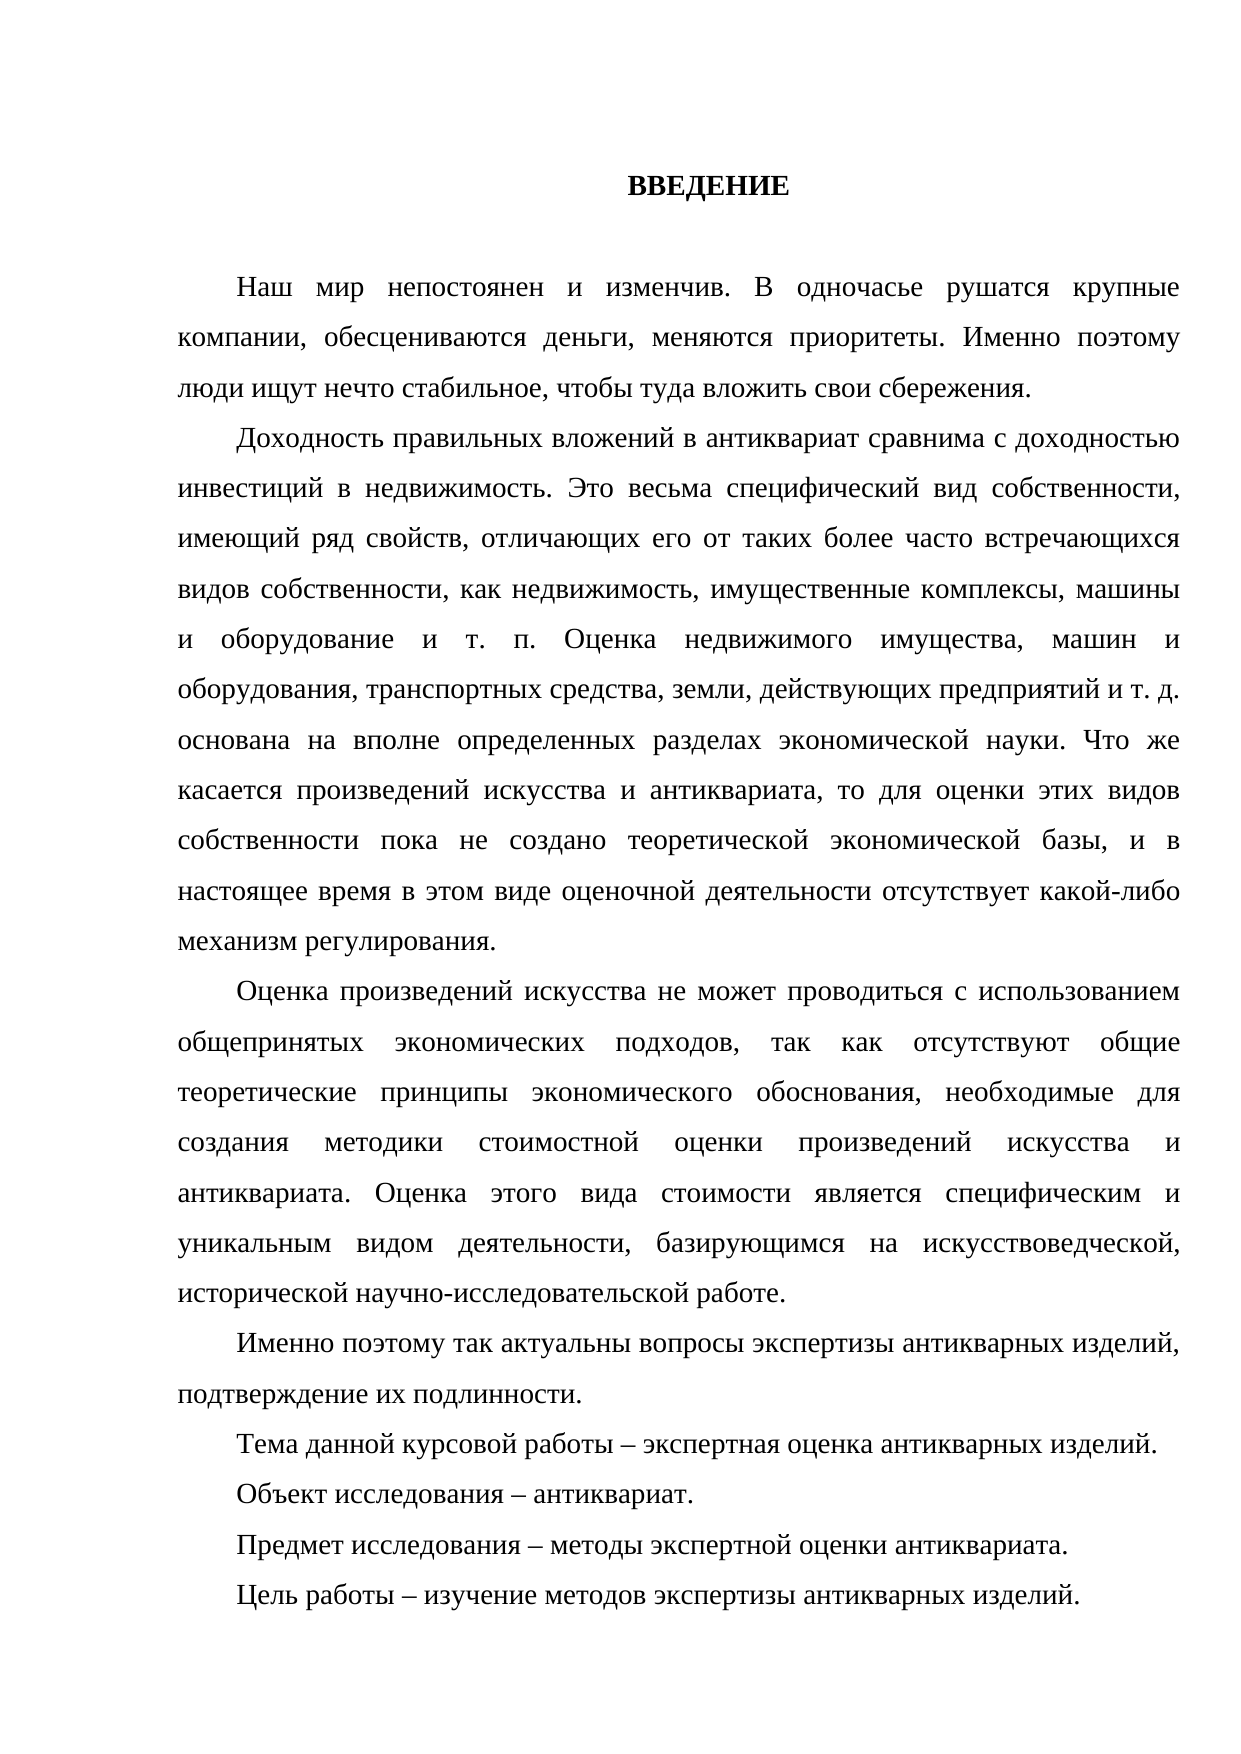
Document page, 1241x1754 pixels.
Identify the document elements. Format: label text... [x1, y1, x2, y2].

text Объект исследования – антиквариат. [177, 1477, 1181, 1510]
text Наш мир непостоянен и изменчив. В одночасье рушатся крупные компании, обесцениваются деньги, меняются приоритеты. Именно поэтому люди ищут нечто стабильное, чтобы туда вложить свои сбережения. [177, 269, 1181, 403]
text Оценка произведений искусства не может проводиться с использованием общепринятых экономических подходов, так как отсутствуют общие теоретические принципы экономического обоснования, необходимые для создания методики стоимостной оценки произведений искусства и антиквариата. Оценка этого вида стоимости является специфическим и уникальным видом деятельности, базирующимся на искусствоведческой, исторической научно-исследовательской работе. [177, 973, 1181, 1309]
text ВВЕДЕНИЕ [177, 168, 1181, 202]
text Предмет исследования – методы экспертной оценки антиквариата. [177, 1527, 1181, 1560]
text Цель работы – изучение методов экспертизы антикварных изделий. [177, 1577, 1181, 1611]
text Тема данной курсовой работы – экспертная оценка антикварных изделий. [177, 1426, 1181, 1460]
text Доходность правильных вложений в антиквариат сравнима с доходностью инвестиций в недвижимость. Это весьма специфический вид собственности, имеющий ряд свойств, отличающих его от таких более часто встречающихся видов собственности, как недвижимость, имущественные комплексы, машины и оборудование и т. п. Оценка недвижимого имущества, машин и оборудования, транспортных средства, земли, действующих предприятий и т. д. основана на вполне определенных разделах экономической науки. Что же касается произведений искусства и антиквариата, то для оценки этих видов собственности пока не создано теоретической экономической базы, и в настоящее время в этом виде оценочной деятельности отсутствует какой-либо механизм регулирования. [177, 420, 1181, 957]
text Именно поэтому так актуальны вопросы экспертизы антикварных изделий, подтверждение их подлинности. [177, 1326, 1181, 1409]
